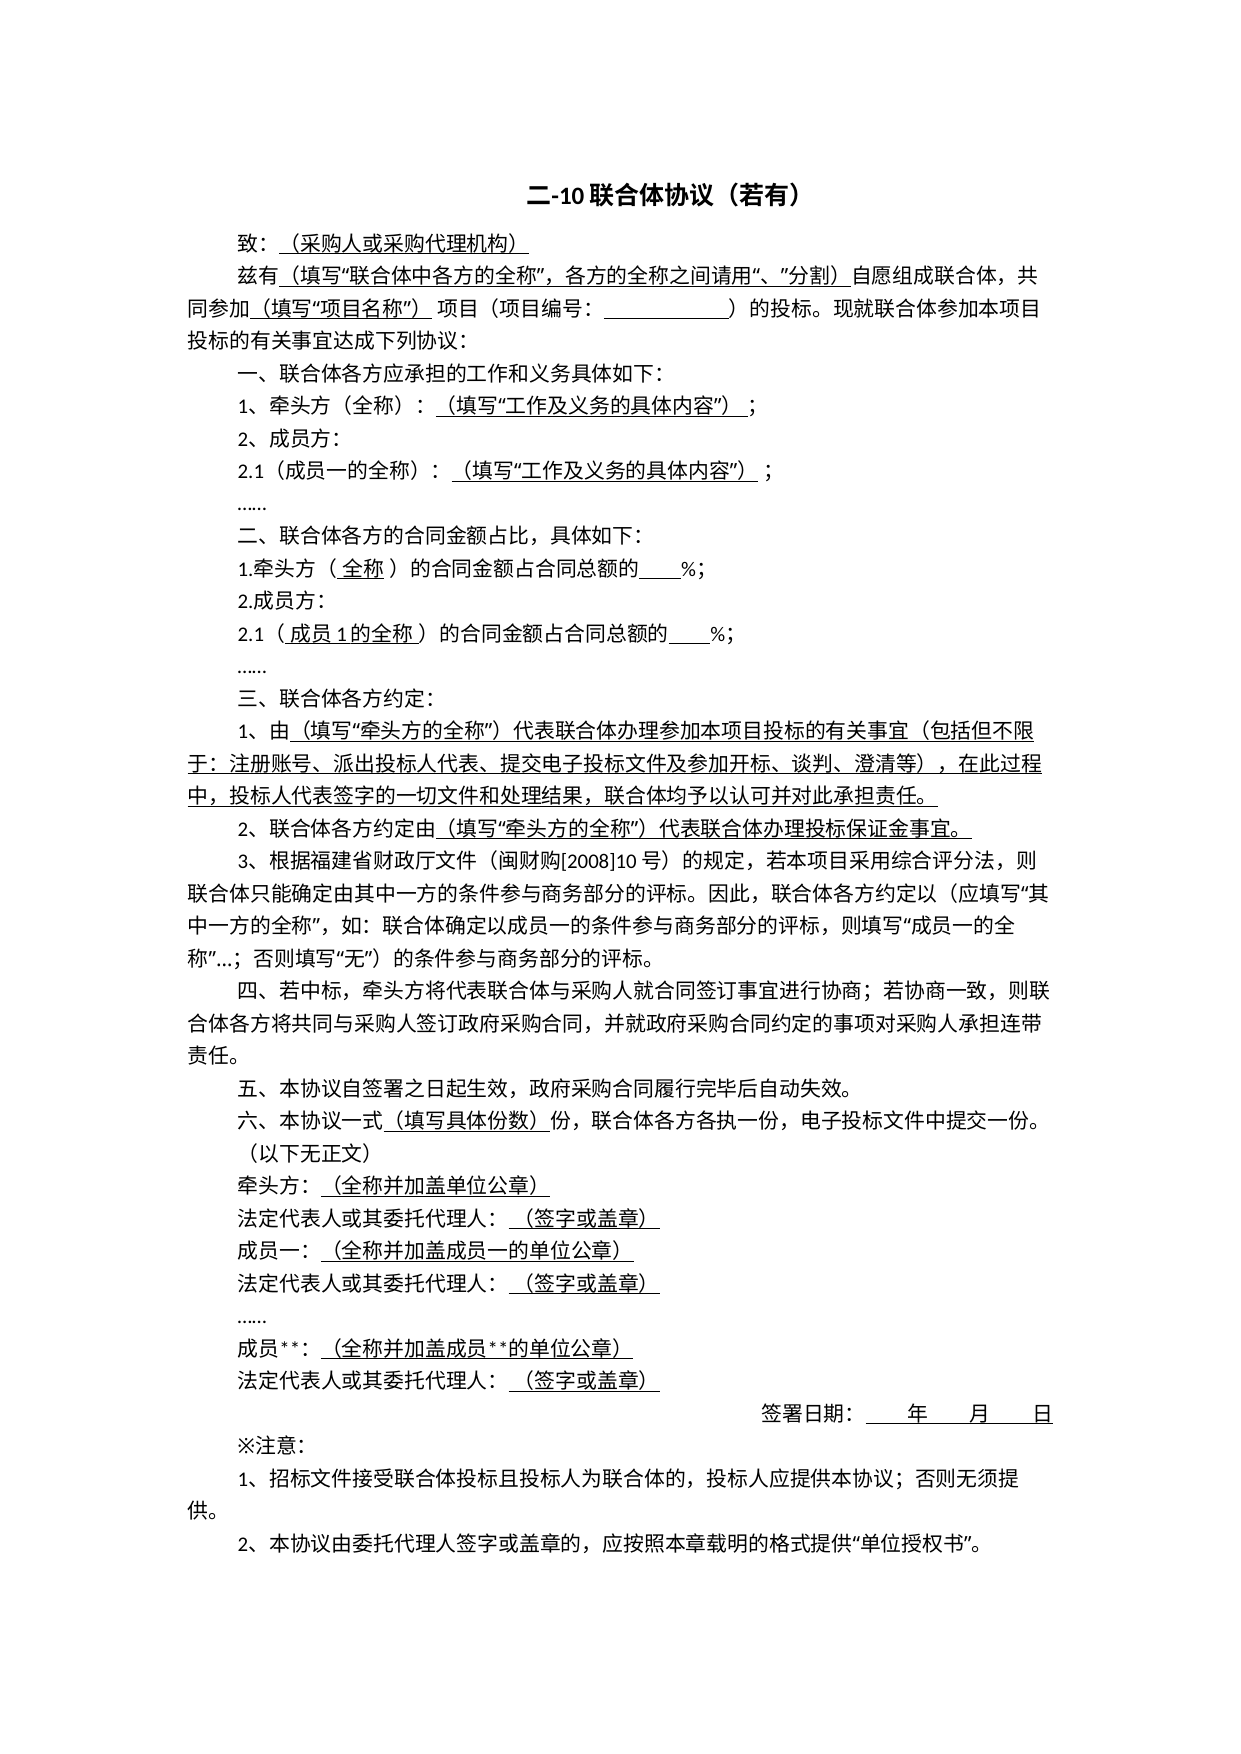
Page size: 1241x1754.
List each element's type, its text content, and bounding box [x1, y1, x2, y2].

text 2、联合体各方约定由（填写“牵头方的全称”）代表联合体办理投标保证金事宜。 [187, 812, 1053, 844]
text 法定代表人或其委托代理人： （签字或盖章） [187, 1202, 1053, 1234]
text 六、本协议一式（填写具体份数）份，联合体各方各执一份，电子投标文件中提交一份。 [187, 1104, 1053, 1137]
text 1、牵头方（全称）：（填写“工作及义务的具体内容”） ； [187, 389, 1053, 422]
text 四、若中标，牵头方将代表联合体与采购人就合同签订事宜进行协商；若协商一致，则联合体各方将共同与采购人签订政府采购合同，并就政府采购合同约定的事项对采购人承担连带责任。 [187, 974, 1053, 1072]
text …… [187, 487, 1053, 519]
text 2、本协议由委托代理人签字或盖章的，应按照本章载明的格式提供“单位授权书”。 [187, 1527, 1053, 1559]
text 一、联合体各方应承担的工作和义务具体如下： [187, 357, 1053, 389]
text 1.牵头方（ 全称 ）的合同金额占合同总额的 %； [187, 552, 1053, 584]
text 3、根据福建省财政厅文件（闽财购[2008]10号）的规定，若本项目采用综合评分法，则联合体只能确定由其中一方的条件参与商务部分的评标。因此，联合体各方约定以（应填写“其中一方的全称”，如：联合体确定以成员一的条件参与商务部分的评标，则填写“成员一的全称”…；否则填写“无”）的条件参与商务部分的评标。 [187, 844, 1053, 974]
text 2.1（成员一的全称）：（填写“工作及义务的具体内容”） ； [187, 454, 1053, 487]
text …… [187, 649, 1053, 682]
text 成员**：（全称并加盖成员**的单位公章） [187, 1332, 1053, 1364]
text 签署日期： 年 月 日 [187, 1397, 1053, 1429]
text （以下无正文） [187, 1137, 1053, 1169]
text 2.1（ 成员1的全称 ）的合同金额占合同总额的 %； [187, 617, 1053, 649]
text 二、联合体各方的合同金额占比，具体如下： [187, 519, 1053, 552]
text 1、由（填写“牵头方的全称”）代表联合体办理参加本项目投标的有关事宜（包括但不限于：注册账号、派出投标人代表、提交电子投标文件及参加开标、谈判、澄清等），在此过程中，投标人代表签字的一切文件和处理结果，联合体均予以认可并对此承担责任。 [187, 714, 1053, 812]
text 法定代表人或其委托代理人： （签字或盖章） [187, 1364, 1053, 1397]
text 成员一：（全称并加盖成员一的单位公章） [187, 1234, 1053, 1267]
text 三、联合体各方约定： [187, 682, 1053, 714]
text 法定代表人或其委托代理人： （签字或盖章） [187, 1267, 1053, 1299]
text 牵头方：（全称并加盖单位公章） [187, 1169, 1053, 1202]
text 二-10联合体协议（若有） [187, 162, 1053, 227]
text 致：（采购人或采购代理机构） [187, 227, 1053, 259]
text 1、招标文件接受联合体投标且投标人为联合体的，投标人应提供本协议；否则无须提供。 [187, 1462, 1053, 1527]
text 五、本协议自签署之日起生效，政府采购合同履行完毕后自动失效。 [187, 1072, 1053, 1104]
text 2、成员方： [187, 422, 1053, 454]
text …… [187, 1299, 1053, 1332]
text 兹有（填写“联合体中各方的全称”，各方的全称之间请用“、”分割）自愿组成联合体，共同参加（填写“项目名称”） 项目（项目编号： ）的投标。现就联合体参加本项目投标的有关事宜达成下列协议： [187, 259, 1053, 357]
text ※注意： [187, 1429, 1053, 1462]
text 2.成员方： [187, 584, 1053, 617]
